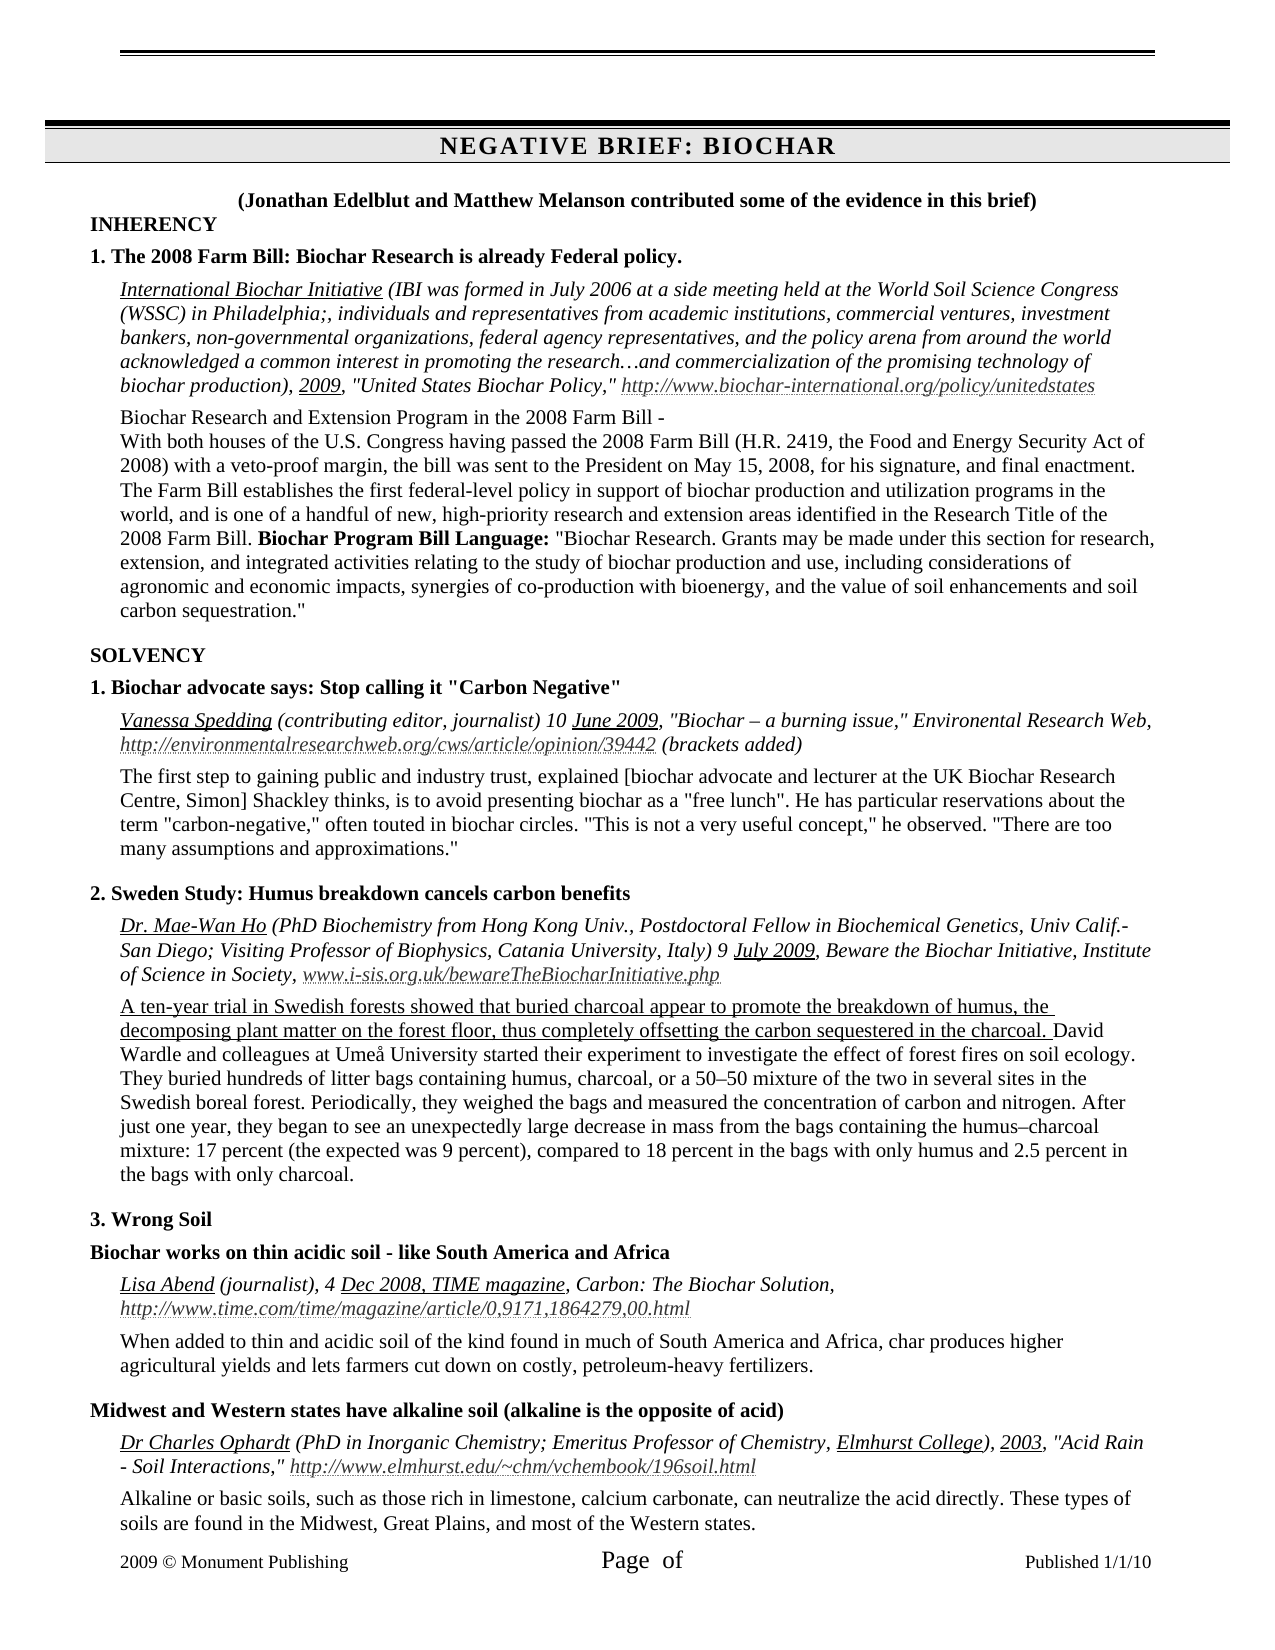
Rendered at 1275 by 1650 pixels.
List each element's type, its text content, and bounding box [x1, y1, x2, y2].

text INHERENCY [90, 212, 1155, 236]
text 2. Sweden Study: Humus breakdown cancels carbon benefits [90, 881, 1155, 905]
text International Biochar Initiative (IBI was formed in July 2006 at a side meeting held at the World Soil Science Congress (WSSC) in Philadelphia;, individuals and representatives from academic institutions, commercial ventures, investment bankers, non-governmental organizations, federal agency representatives, and the policy arena from around the world acknowledged a common interest in promoting the research…and commercialization of the promising technology of biochar production), 2009, "United States Biochar Policy," http://www.biochar-international.org/policy/unitedstates [120, 277, 1155, 397]
text Lisa Abend (journalist), 4 Dec 2008, TIME magazine, Carbon: The Biochar Solution, http://www.time.com/time/magazine/article/0,9171,1864279,00.html [120, 1272, 1155, 1320]
text Biochar Research and Extension Program in the 2008 Farm Bill - With both houses of the U.S. Congress having passed the 2008 Farm Bill (H.R. 2419, the Food and Energy Security Act of 2008) with a veto-proof margin, the bill was sent to the President on May 15, 2008, for his signature, and final enactment. The Farm Bill establishes the first federal-level policy in support of biochar production and utilization programs in the world, and is one of a handful of new, high-priority research and extension areas identified in the Research Title of the 2008 Farm Bill. Biochar Program Bill Language: "Biochar Research. Grants may be made under this section for research, extension, and integrated activities relating to the study of biochar production and use, including considerations of agronomic and economic impacts, synergies of co-production with bioenergy, and the value of soil enhancements and soil carbon sequestration." [120, 405, 1155, 622]
text Dr. Mae-Wan Ho (PhD Biochemistry from Hong Kong Univ., Postdoctoral Fellow in Biochemical Genetics, Univ Calif.-San Diego; Visiting Professor of Biophysics, Catania University, Italy) 9 July 2009, Beware the Biochar Initiative, Institute of Science in Society, www.i-sis.org.uk/bewareTheBiocharInitiative.php [120, 913, 1155, 986]
text SOLVENCY [90, 643, 1155, 667]
text Vanessa Spedding (contributing editor, journalist) 10 June 2009, "Biochar – a burning issue," Environental Research Web, http://environmentalresearchweb.org/cws/article/opinion/39442 (brackets added) [120, 707, 1155, 756]
text 1. Biochar advocate says: Stop calling it "Carbon Negative" [90, 675, 1155, 699]
text Biochar works on thin acidic soil - like South America and Africa [90, 1240, 1155, 1264]
subtitle NEGATIVE BRIEF: BIOCHAR [45, 129, 1230, 162]
text Dr Charles Ophardt (PhD in Inorganic Chemistry; Emeritus Professor of Chemistry, Elmhurst College), 2003, "Acid Rain - Soil Interactions," http://www.elmhurst.edu/~chm/vchembook/196soil.html [120, 1430, 1155, 1478]
text When added to thin and acidic soil of the kind found in much of South America and Africa, char produces higher agricultural yields and lets farmers cut down on costly, petroleum-heavy fertilizers. [120, 1328, 1155, 1377]
text Midwest and Western states have alkaline soil (alkaline is the opposite of acid) [90, 1397, 1155, 1422]
text 3. Wrong Soil [90, 1207, 1155, 1231]
text The first step to gaining public and industry trust, explained [biochar advocate and lecturer at the UK Biochar Research Centre, Simon] Shackley thinks, is to avoid presenting biochar as a "free lunch". He has particular reservations about the term "carbon-negative," often touted in biochar circles. "This is not a very useful concept," he observed. "There are too many assumptions and approximations." [120, 764, 1155, 860]
text (Jonathan Edelblut and Matthew Melanson contributed some of the evidence in this brief) [120, 188, 1155, 212]
text 1. The 2008 Farm Bill: Biochar Research is already Federal policy. [90, 244, 1155, 268]
text Alkaline or basic soils, such as those rich in limestone, calcium carbonate, can neutralize the acid directly. These types of soils are found in the Midwest, Great Plains, and most of the Western states. [120, 1486, 1155, 1534]
text A ten-year trial in Swedish forests showed that buried charcoal appear to promote the breakdown of humus, the decomposing plant matter on the forest floor, thus completely offsetting the carbon sequestered in the charcoal. David Wardle and colleagues at Umeå University started their experiment to investigate the effect of forest fires on soil ecology. They buried hundreds of litter bags containing humus, charcoal, or a 50–50 mixture of the two in several sites in the Swedish boreal forest. Periodically, they weighed the bags and measured the concentration of carbon and nitrogen. After just one year, they began to see an unexpectedly large decrease in mass from the bags containing the humus–charcoal mixture: 17 percent (the expected was 9 percent), compared to 18 percent in the bags with only humus and 2.5 percent in the bags with only charcoal. [120, 994, 1155, 1186]
